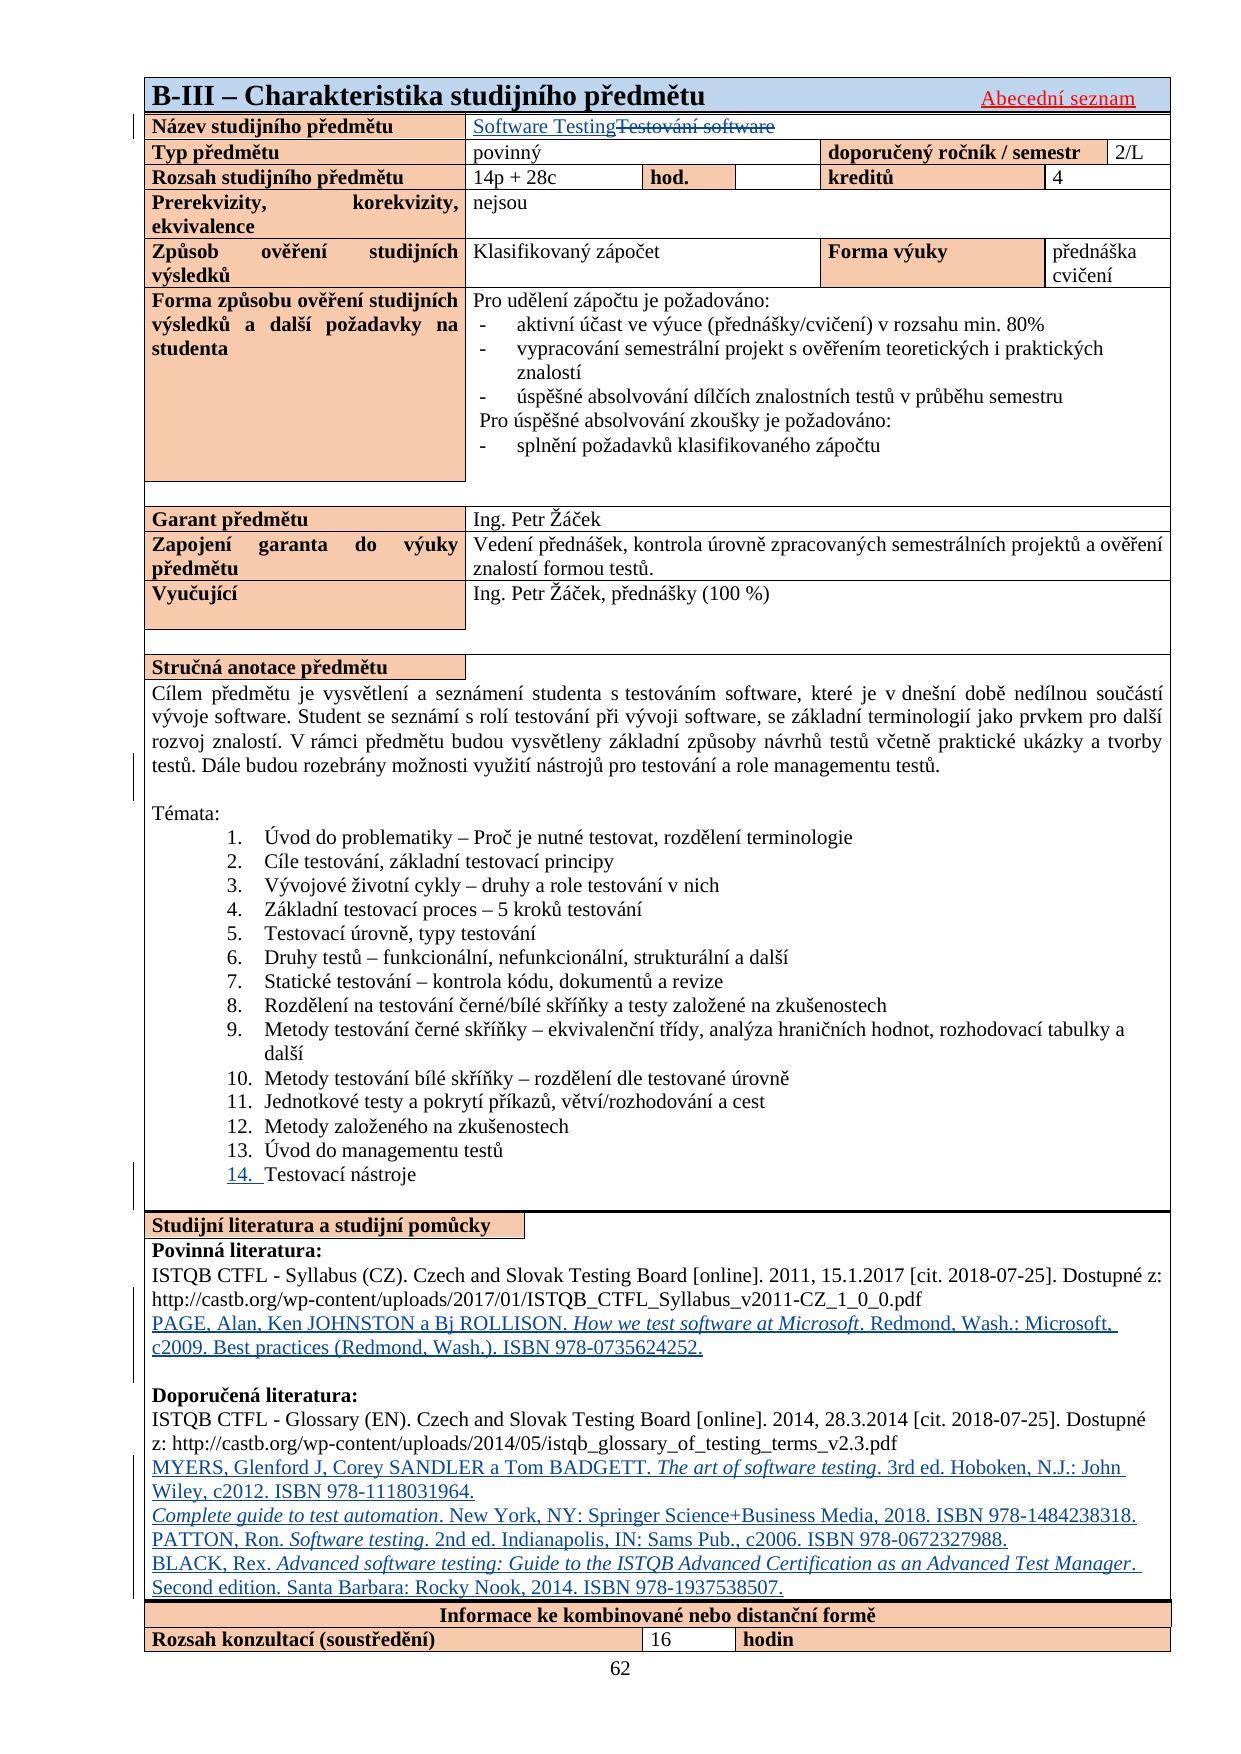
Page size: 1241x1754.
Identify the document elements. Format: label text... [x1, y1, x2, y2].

table_cell [466, 655, 1170, 679]
table_cell Vyučující [145, 581, 465, 629]
table_cell Stručná anotace předmětu [145, 655, 465, 679]
table_cell [466, 115, 1170, 138]
table_cell Prerekvizity, korekvizity, ekvivalence [145, 190, 465, 238]
table_cell nejsou [466, 190, 1170, 238]
table_cell [145, 629, 1170, 654]
table_cell 2/L [1108, 140, 1170, 164]
table_cell hodin [736, 1628, 1170, 1651]
table_cell Ing. Petr Žáček, přednášky (100 %) [466, 581, 1170, 629]
table_cell doporučený ročník / semestr [821, 140, 1107, 164]
table_header B-III – Charakteristika studijního předmětu Abecední seznam [145, 78, 1170, 111]
table_cell [145, 481, 1170, 506]
table_cell Způsob ověření studijních výsledků [145, 239, 465, 287]
table_cell 4 [1046, 165, 1170, 189]
table_cell kreditů [821, 165, 1044, 189]
table_cell [525, 1213, 1170, 1237]
table_cell Cílem předmětu je vysvětlení a seznámení studenta s testováním software, které je v dnešní době nedílnou součástí vývoje software. Student se seznámí s rolí testování při vývoji software, se základní terminologií jako prvkem pro další rozvoj znalostí. V rámci předmětu budou vysvětleny základní způsoby návrhů testů včetně praktické ukázky a tvorby testů. Dále budou rozebrány možnosti využití nástrojů pro testování a role managementu testů. Témata: Úvod do problematiky – Proč je nutné testovat, rozdělení terminologie Cíle testování, základní testovací principy Vývojové životní cykly – druhy a role testování v nich Základní testovací proces – 5 kroků testování Testovací úrovně, typy testování Druhy testů – funkcionální, nefunkcionální, strukturální a další Statické testování – kontrola kódu, dokumentů a revize Rozdělení na testování černé/bílé skříňky a testy založené na zkušenostech Metody testování černé skříňky – ekvivalenční třídy, analýza hraničních hodnot, rozhodovací tabulky a další Metody testování bílé skříňky – rozdělení dle testované úrovně Jednotkové testy a pokrytí příkazů, větví/rozhodování a cest Metody založeného na zkušenostech Úvod do managementu testů Testovací nástroje [145, 679, 1170, 1210]
table_cell 16 [643, 1628, 735, 1651]
table_cell Informace ke kombinované nebo distanční formě [145, 1603, 1171, 1627]
table_cell hod. [643, 165, 735, 189]
table_cell Rozsah konzultací (soustředění) [145, 1628, 642, 1651]
table_cell Vedení přednášek, kontrola úrovně zpracovaných semestrálních projektů a ověření znalostí formou testů. [466, 532, 1170, 580]
table_cell povinný [466, 140, 820, 164]
table_cell Forma výuky [821, 239, 1044, 287]
table_cell přednáška cvičení [1046, 239, 1170, 287]
table_cell 14p + 28c [466, 165, 642, 189]
table_cell Klasifikovaný zápočet [466, 239, 820, 287]
table_cell [736, 165, 820, 189]
table_cell Forma způsobu ověření studijních výsledků a další požadavky na studenta [145, 288, 465, 481]
table_cell Povinná literatura: ISTQB CTFL - Syllabus (CZ). Czech and Slovak Testing Board [online]. 2011, 15.1.2017 [cit. 2018-07-25]. Dostupné z: http://castb.org/wp-content/uploads/2017/01/ISTQB_CTFL_Syllabus_v2011-CZ_1_0_0.pdf Doporučená literatura: ISTQB CTFL - Glossary (EN). Czech and Slovak Testing Board [online]. 2014, 28.3.2014 [cit. 2018-07-25]. Dostupné z: http://castb.org/wp-content/uploads/2014/05/istqb_glossary_of_testing_terms_v2.3.pdf [145, 1238, 1170, 1599]
table_cell Pro udělení zápočtu je požadováno: aktivní účast ve výuce (přednášky/cvičení) v rozsahu min. 80% vypracování semestrální projekt s ověřením teoretických i praktických znalostí úspěšné absolvování dílčích znalostních testů v průběhu semestru Pro úspěšné absolvování zkoušky je požadováno: splnění požadavků klasifikovaného zápočtu [466, 288, 1170, 481]
table_cell Zapojení garanta do výuky předmětu [145, 532, 465, 580]
table_cell Ing. Petr Žáček [466, 507, 1170, 531]
table_cell Studijní literatura a studijní pomůcky [145, 1213, 524, 1237]
table_cell Rozsah studijního předmětu [145, 165, 465, 189]
table_cell Typ předmětu [145, 140, 465, 164]
table_cell Název studijního předmětu [145, 115, 465, 138]
table_cell Garant předmětu [145, 507, 465, 531]
